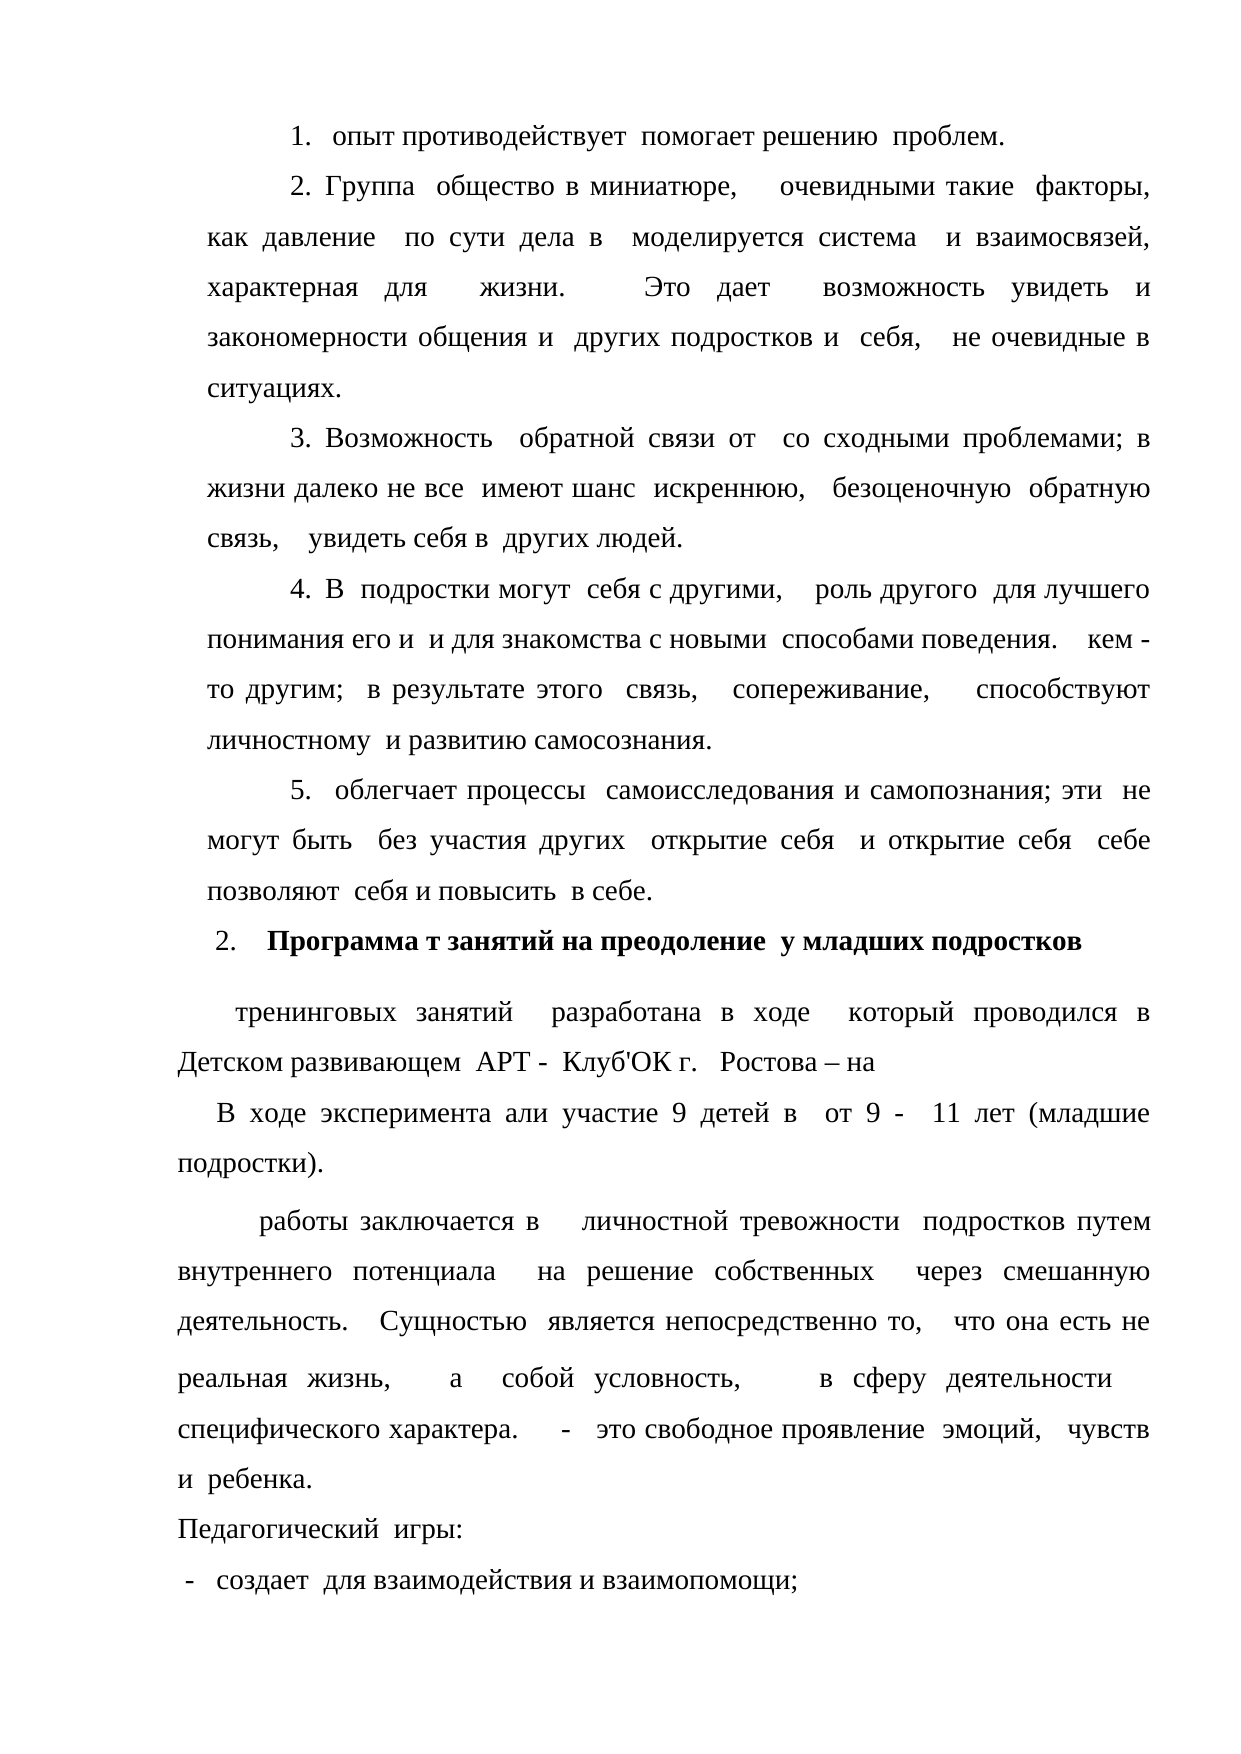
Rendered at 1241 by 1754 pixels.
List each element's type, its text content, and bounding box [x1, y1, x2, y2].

list Группа общество в миниатюре, очевидными такие факторы, как давление по сути дела в моделируется система и взаимосвязей, характерная для жизни. Это дает возможность увидеть и закономерности общения и других подростков и себя, не очевидные в ситуациях. [207, 168, 1152, 403]
list Возможность обратной связи от со сходными проблемами; в жизни далеко не все имеют шанс искреннюю, безоценочную обратную связь, увидеть себя в других людей. [207, 420, 1152, 554]
text - создает для взаимодействия и взаимопомощи; [177, 1562, 1152, 1595]
text работы заключается в личностной тревожности подростков путем внутреннего потенциала на решение собственных через смешанную деятельность. Сущностью является непосредственно то, что она есть не реальная жизнь, а собой условность, в сферу деятельности специфического характера. - это свободное проявление эмоций, чувств и ребенка. [177, 1196, 1152, 1495]
list Программа т занятий на преодоление у младших подростков [215, 923, 1152, 957]
text В ходе эксперимента али участие 9 детей в от 9 - 11 лет (младшие подростки). [177, 1095, 1152, 1179]
list облегчает процессы самоисследования и самопознания; эти не могут быть без участия других открытие себя и открытие себя себе позволяют себя и повысить в себе. [207, 772, 1152, 906]
list опыт противодействует помогает решению проблем. [207, 118, 1152, 152]
text Педагогический игры: [177, 1512, 1152, 1545]
list В подростки могут себя с другими, роль другого для лучшего понимания его и и для знакомства с новыми способами поведения. кем - то другим; в результате этого связь, сопереживание, способствуют личностному и развитию самосознания. [207, 571, 1152, 755]
subtitle тренинговых занятий разработана в ходе который проводился в Детском развивающем АРТ - Клуб'ОК г. Ростова – на [177, 994, 1152, 1078]
